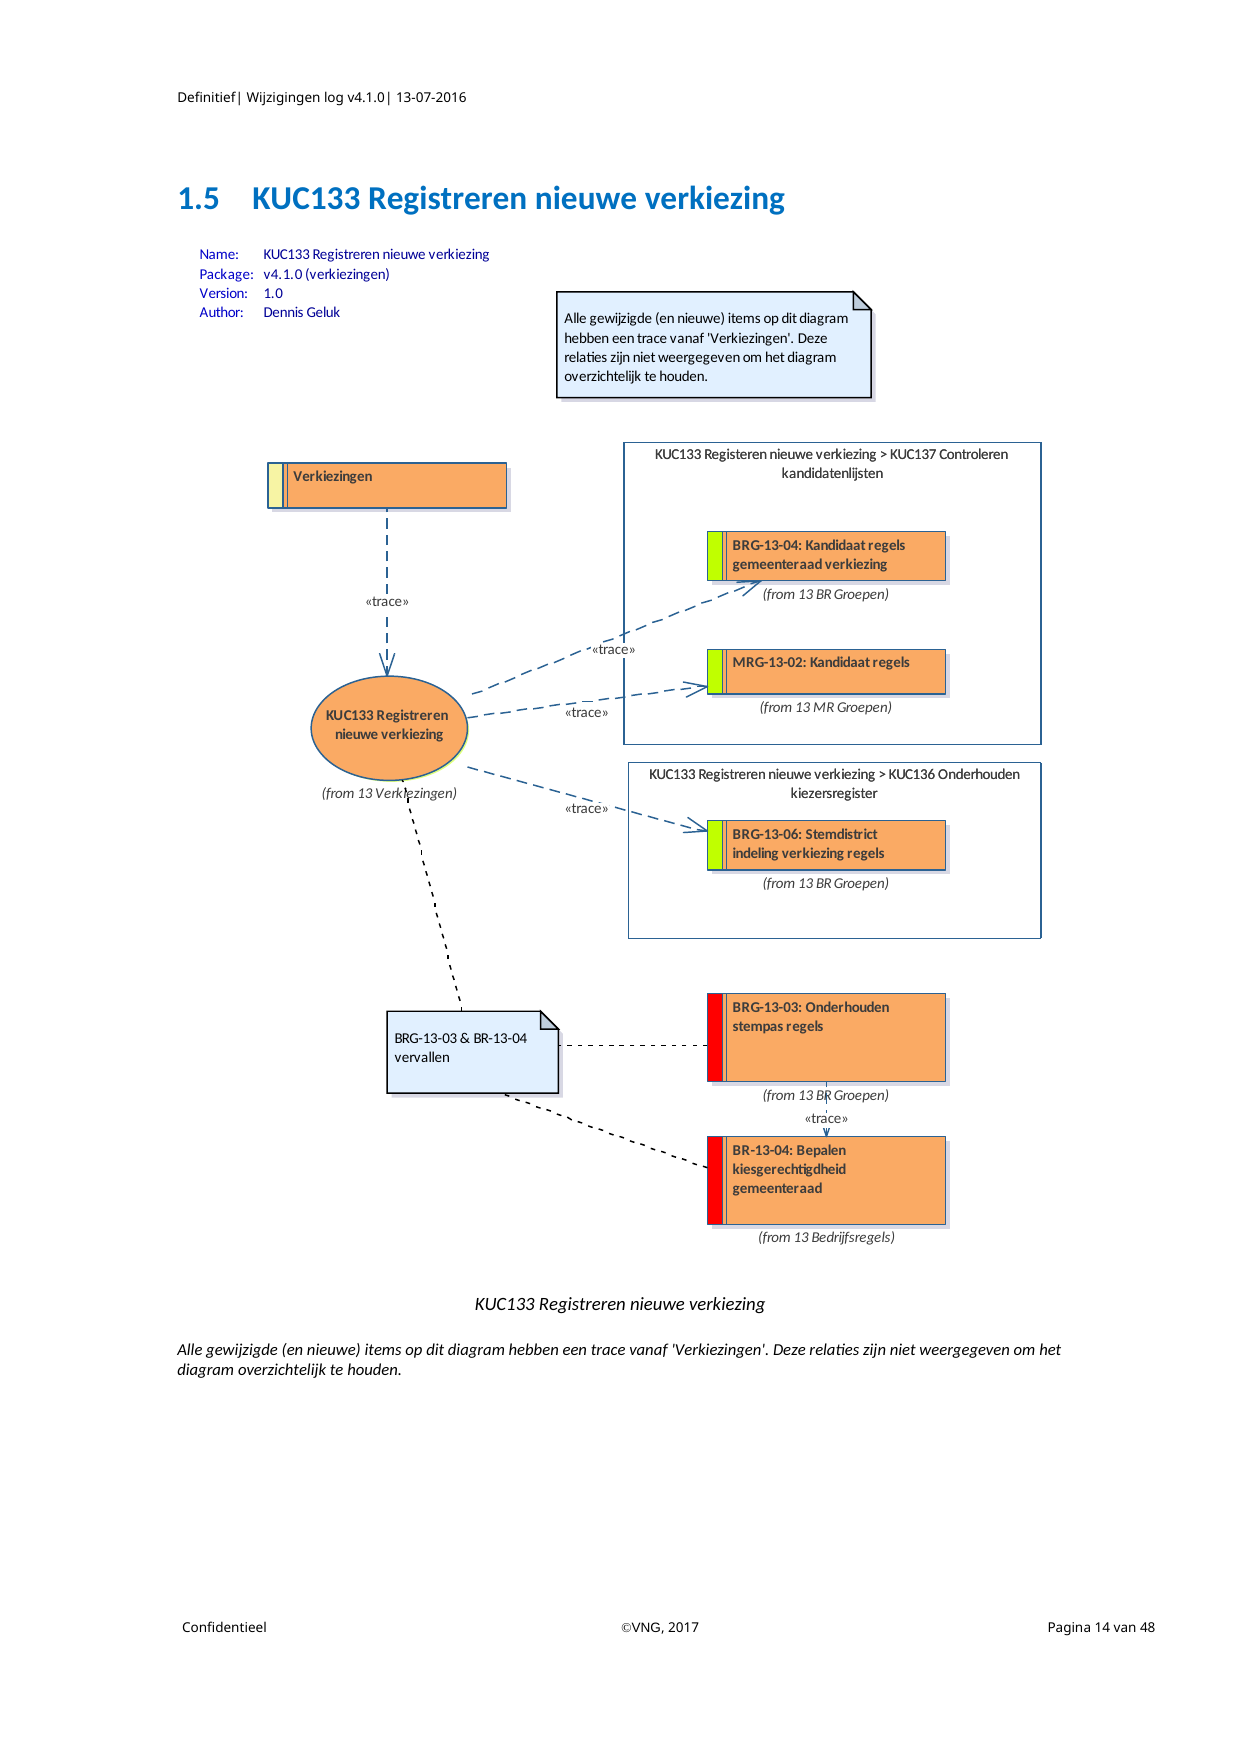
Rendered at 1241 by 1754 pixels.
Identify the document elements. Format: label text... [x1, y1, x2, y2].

text Alle gewijzigde (en nieuwe) items op dit diagram hebben een trace vanaf 'Verkiezingen'. Deze relaties zijn niet weergegeven om het diagram overzichtelijk te houden. [177, 1339, 1063, 1380]
text KUC133 Registreren nieuwe verkiezing [177, 1292, 1063, 1315]
subtitle KUC133 Registreren nieuwe verkiezing [177, 177, 1063, 218]
